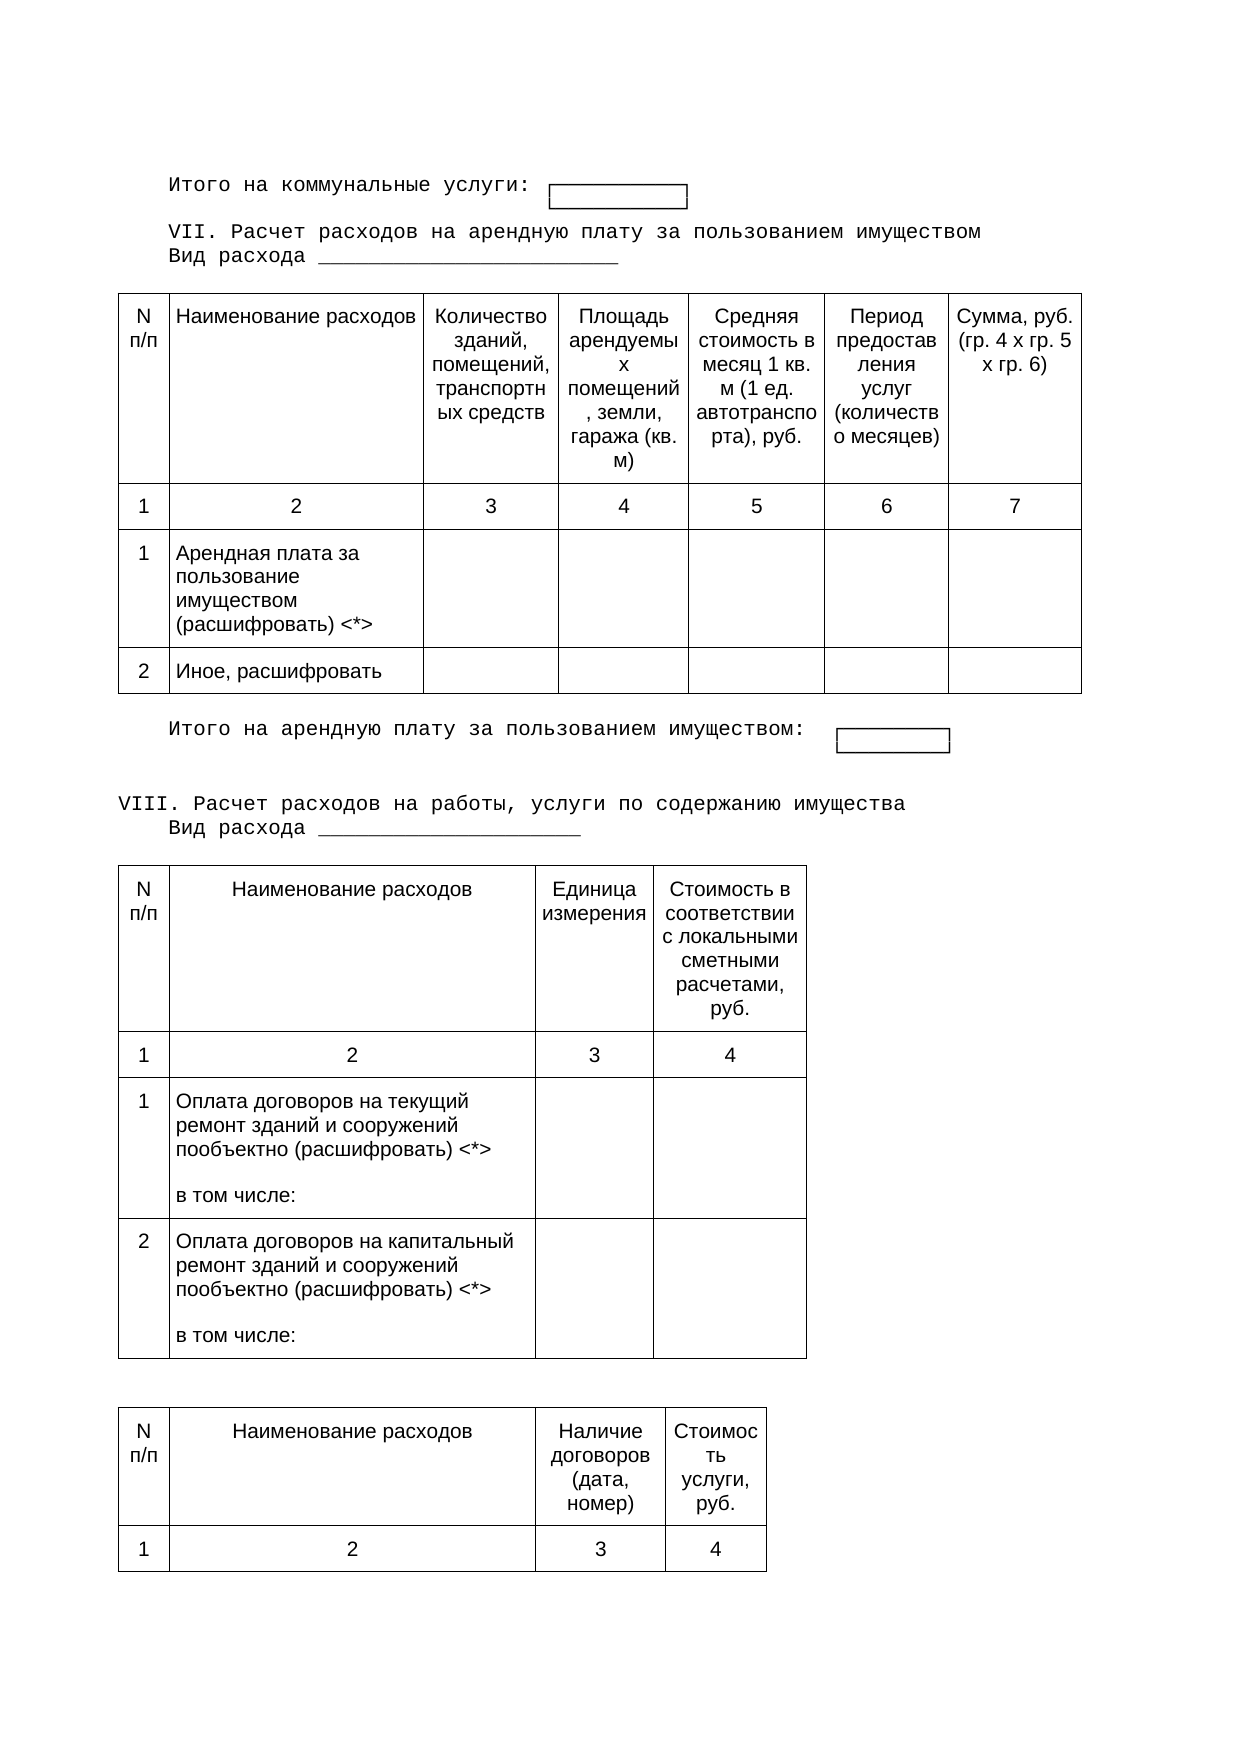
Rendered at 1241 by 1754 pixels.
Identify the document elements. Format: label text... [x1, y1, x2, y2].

table_cell 2 [170, 1032, 535, 1077]
table_cell 1 [119, 530, 169, 647]
table_cell 5 [689, 484, 824, 529]
table_header N п/п [119, 1408, 169, 1525]
table_cell [424, 530, 558, 647]
table_cell Арендная плата за пользование имуществом (расшифровать) <*> [170, 530, 423, 647]
table_cell 2 [170, 484, 423, 529]
table_cell 4 [559, 484, 688, 529]
table_header N п/п [119, 294, 169, 482]
table_cell [949, 530, 1081, 647]
table_header Стоимость услуги, руб. [666, 1408, 766, 1525]
text VIII. Расчет расходов на работы, услуги по содержанию имущества [118, 793, 1181, 817]
table_cell [559, 648, 688, 693]
table_header N п/п [119, 866, 169, 1031]
text Вид расхода ________________________ [118, 245, 1181, 268]
table_cell 1 [119, 1032, 169, 1077]
table_cell 3 [536, 1526, 665, 1571]
table_cell [949, 648, 1081, 693]
table_cell [654, 1219, 806, 1358]
text Итого на арендную плату за пользованием имуществом: ┌────────┐ [118, 718, 1181, 742]
table_cell 3 [424, 484, 558, 529]
table_cell [654, 1078, 806, 1217]
table_header Площадь арендуемых помещений, земли, гаража (кв. м) [559, 294, 688, 482]
table_cell 6 [825, 484, 948, 529]
table_cell [559, 530, 688, 647]
table_cell [825, 648, 948, 693]
table_cell 1 [119, 1078, 169, 1217]
table_cell [536, 1078, 653, 1217]
text └──────────┘ [118, 198, 1181, 221]
table_cell [424, 648, 558, 693]
table_cell 4 [654, 1032, 806, 1077]
table_header Наличие договоров (дата, номер) [536, 1408, 665, 1525]
text VII. Расчет расходов на арендную плату за пользованием имуществом [118, 221, 1181, 245]
text Вид расхода _____________________ [118, 817, 1181, 841]
table_cell [536, 1219, 653, 1358]
table_cell Иное, расшифровать [170, 648, 423, 693]
table_header Период предоставления услуг (количество месяцев) [825, 294, 948, 482]
table_cell 2 [119, 1219, 169, 1358]
table_header Наименование расходов [170, 1408, 535, 1525]
table_cell 1 [119, 484, 169, 529]
table_cell [689, 648, 824, 693]
text Итого на коммунальные услуги: ┌──────────┐ [118, 174, 1181, 198]
table_header Сумма, руб. (гр. 4 х гр. 5 х гр. 6) [949, 294, 1081, 482]
table_header Наименование расходов [170, 866, 535, 1031]
table_cell 7 [949, 484, 1081, 529]
table_cell [825, 530, 948, 647]
table_cell [689, 530, 824, 647]
table_cell в том числе: [170, 1312, 535, 1358]
table_header Наименование расходов [170, 294, 423, 482]
table_cell Оплата договоров на текущий ремонт зданий и сооружений пообъектно (расшифровать) <*> [170, 1078, 535, 1171]
table_cell 2 [170, 1526, 535, 1571]
table_cell в том числе: [170, 1171, 535, 1217]
table_cell 4 [666, 1526, 766, 1571]
table_cell Оплата договоров на капитальный ремонт зданий и сооружений пообъектно (расшифровать) <*> [170, 1219, 535, 1312]
table_header Средняя стоимость в месяц 1 кв. м (1 ед. автотранспорта), руб. [689, 294, 824, 482]
table_header Единица измерения [536, 866, 653, 1031]
table_cell 1 [119, 1526, 169, 1571]
text └────────┘ [118, 742, 1181, 765]
table_header Стоимость в соответствии с локальными сметными расчетами, руб. [654, 866, 806, 1031]
table_cell 2 [119, 648, 169, 693]
table_header Количество зданий, помещений, транспортных средств [424, 294, 558, 482]
table_cell 3 [536, 1032, 653, 1077]
